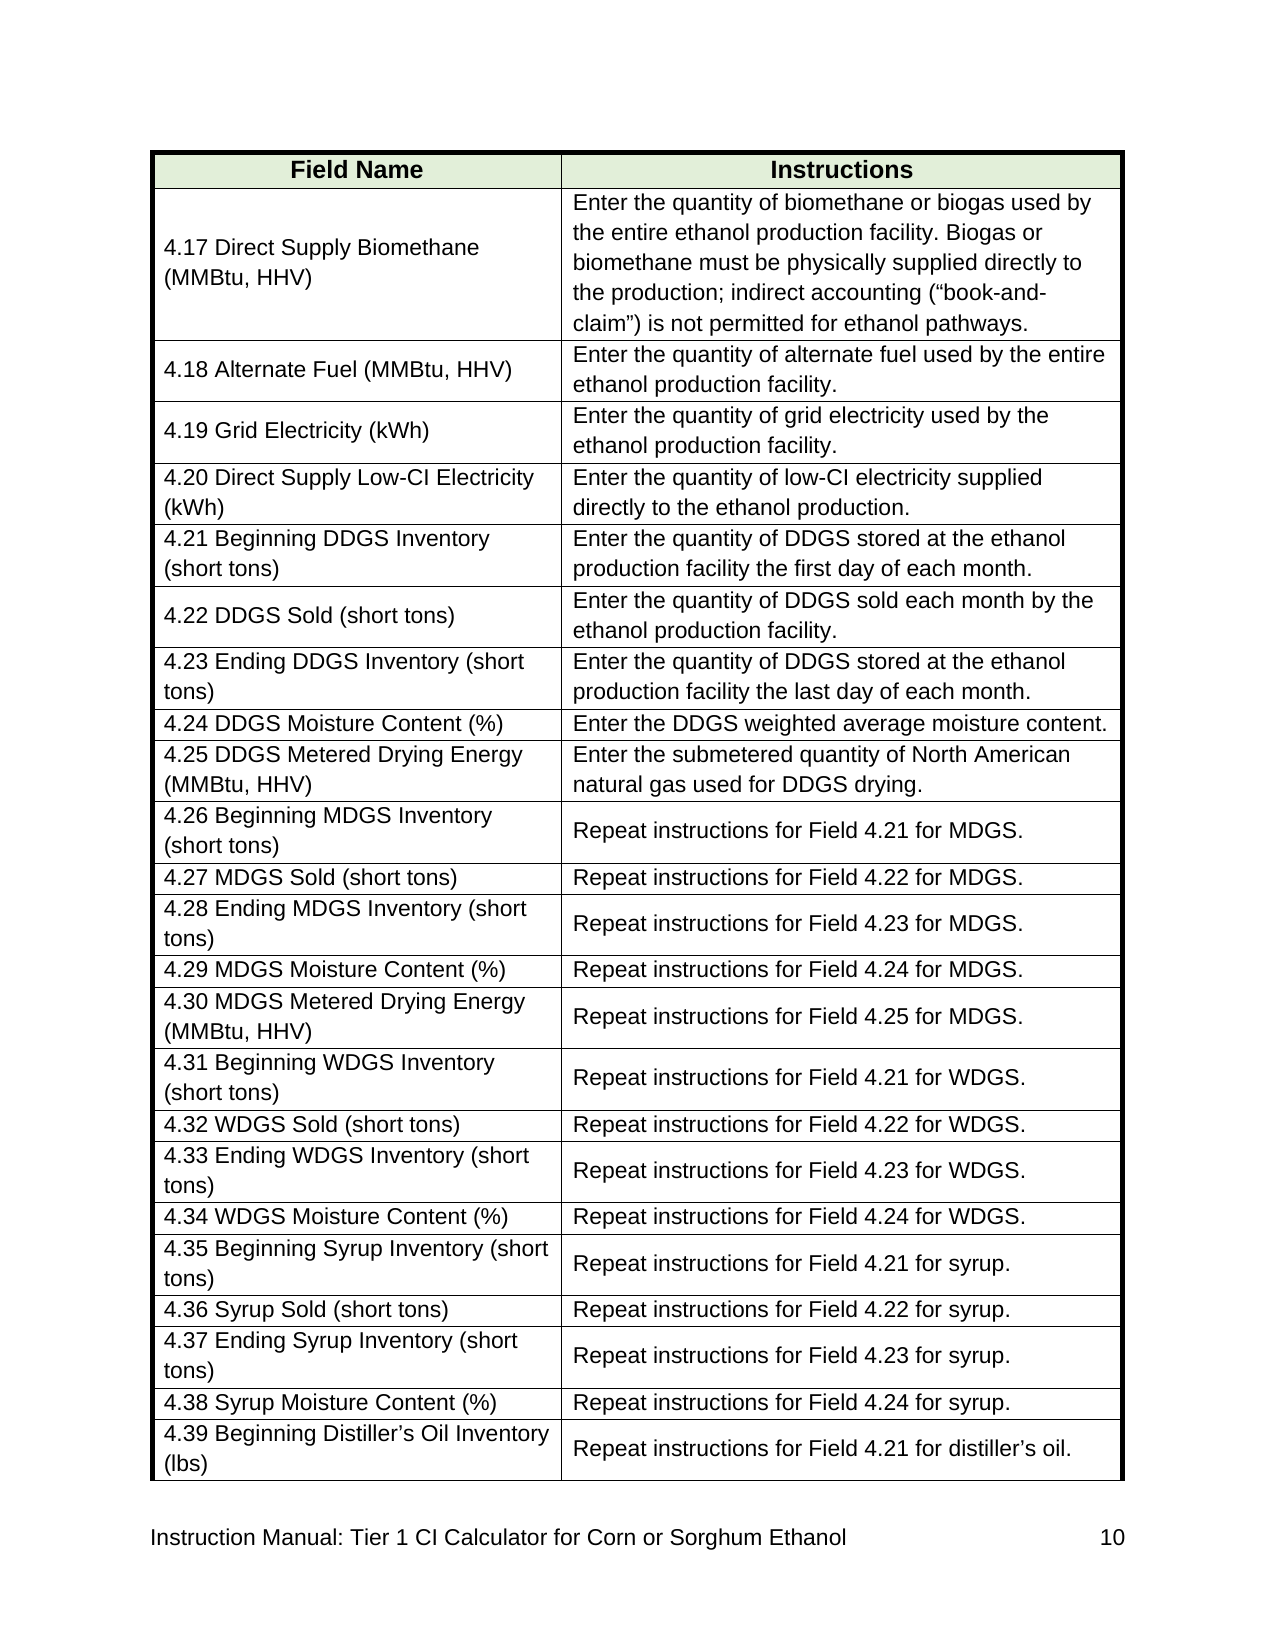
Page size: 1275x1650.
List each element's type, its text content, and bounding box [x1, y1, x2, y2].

table_cell 4.34 WDGS Moisture Content (%) [155, 1203, 561, 1233]
table_cell 4.31 Beginning WDGS Inventory (short tons) [155, 1049, 561, 1109]
table_cell 4.37 Ending Syrup Inventory (short tons) [155, 1327, 561, 1388]
table_cell 4.33 Ending WDGS Inventory (short tons) [155, 1142, 561, 1202]
table_cell Enter the submetered quantity of North American natural gas used for DDGS drying. [562, 741, 1120, 801]
table_cell 4.20 Direct Supply Low-CI Electricity (kWh) [155, 464, 561, 524]
table_cell Enter the DDGS weighted average moisture content. [562, 710, 1120, 740]
table_cell Repeat instructions for Field 4.21 for distiller’s oil. [562, 1420, 1120, 1480]
table_cell Enter the quantity of grid electricity used by the ethanol production facility. [562, 402, 1120, 463]
table_cell 4.29 MDGS Moisture Content (%) [155, 956, 561, 987]
table_cell 4.19 Grid Electricity (kWh) [155, 402, 561, 463]
table_cell 4.28 Ending MDGS Inventory (short tons) [155, 895, 561, 955]
table_cell 4.27 MDGS Sold (short tons) [155, 864, 561, 894]
table_cell 4.38 Syrup Moisture Content (%) [155, 1389, 561, 1419]
table_cell Repeat instructions for Field 4.22 for MDGS. [562, 864, 1120, 894]
table_cell Repeat instructions for Field 4.21 for MDGS. [562, 802, 1120, 863]
table_cell Repeat instructions for Field 4.22 for WDGS. [562, 1111, 1120, 1141]
table_cell Enter the quantity of DDGS stored at the ethanol production facility the first day of each month. [562, 525, 1120, 586]
table_cell Enter the quantity of DDGS sold each month by the ethanol production facility. [562, 587, 1120, 647]
table_cell Repeat instructions for Field 4.21 for WDGS. [562, 1049, 1120, 1109]
table_cell Repeat instructions for Field 4.23 for MDGS. [562, 895, 1120, 955]
table_cell Repeat instructions for Field 4.22 for syrup. [562, 1296, 1120, 1326]
table_header Field Name [155, 155, 561, 188]
table_cell 4.22 DDGS Sold (short tons) [155, 587, 561, 647]
table_cell 4.18 Alternate Fuel (MMBtu, HHV) [155, 341, 561, 401]
table_cell Repeat instructions for Field 4.23 for syrup. [562, 1327, 1120, 1388]
table_cell Repeat instructions for Field 4.24 for WDGS. [562, 1203, 1120, 1233]
table_cell 4.26 Beginning MDGS Inventory (short tons) [155, 802, 561, 863]
table_cell Enter the quantity of alternate fuel used by the entire ethanol production facility. [562, 341, 1120, 401]
table_cell Enter the quantity of low-CI electricity supplied directly to the ethanol production. [562, 464, 1120, 524]
table_cell 4.23 Ending DDGS Inventory (short tons) [155, 648, 561, 708]
table_header Instructions [562, 155, 1120, 188]
table_cell Enter the quantity of DDGS stored at the ethanol production facility the last day of each month. [562, 648, 1120, 708]
table_cell 4.35 Beginning Syrup Inventory (short tons) [155, 1235, 561, 1295]
table_cell 4.36 Syrup Sold (short tons) [155, 1296, 561, 1326]
table_cell Repeat instructions for Field 4.23 for WDGS. [562, 1142, 1120, 1202]
table_cell 4.21 Beginning DDGS Inventory (short tons) [155, 525, 561, 586]
table_cell 4.30 MDGS Metered Drying Energy (MMBtu, HHV) [155, 988, 561, 1048]
table_cell Enter the quantity of biomethane or biogas used by the entire ethanol production facility. Biogas or biomethane must be physically supplied directly to the production; indirect accounting (“book-and-claim”) is not permitted for ethanol pathways. [562, 189, 1120, 340]
table_cell 4.24 DDGS Moisture Content (%) [155, 710, 561, 740]
table_cell 4.32 WDGS Sold (short tons) [155, 1111, 561, 1141]
table_cell Repeat instructions for Field 4.24 for MDGS. [562, 956, 1120, 987]
table_cell 4.25 DDGS Metered Drying Energy (MMBtu, HHV) [155, 741, 561, 801]
table_cell Repeat instructions for Field 4.21 for syrup. [562, 1235, 1120, 1295]
table_cell Repeat instructions for Field 4.25 for MDGS. [562, 988, 1120, 1048]
table_cell Repeat instructions for Field 4.24 for syrup. [562, 1389, 1120, 1419]
table_cell 4.39 Beginning Distiller’s Oil Inventory (lbs) [155, 1420, 561, 1480]
table_cell 4.17 Direct Supply Biomethane (MMBtu, HHV) [155, 189, 561, 340]
